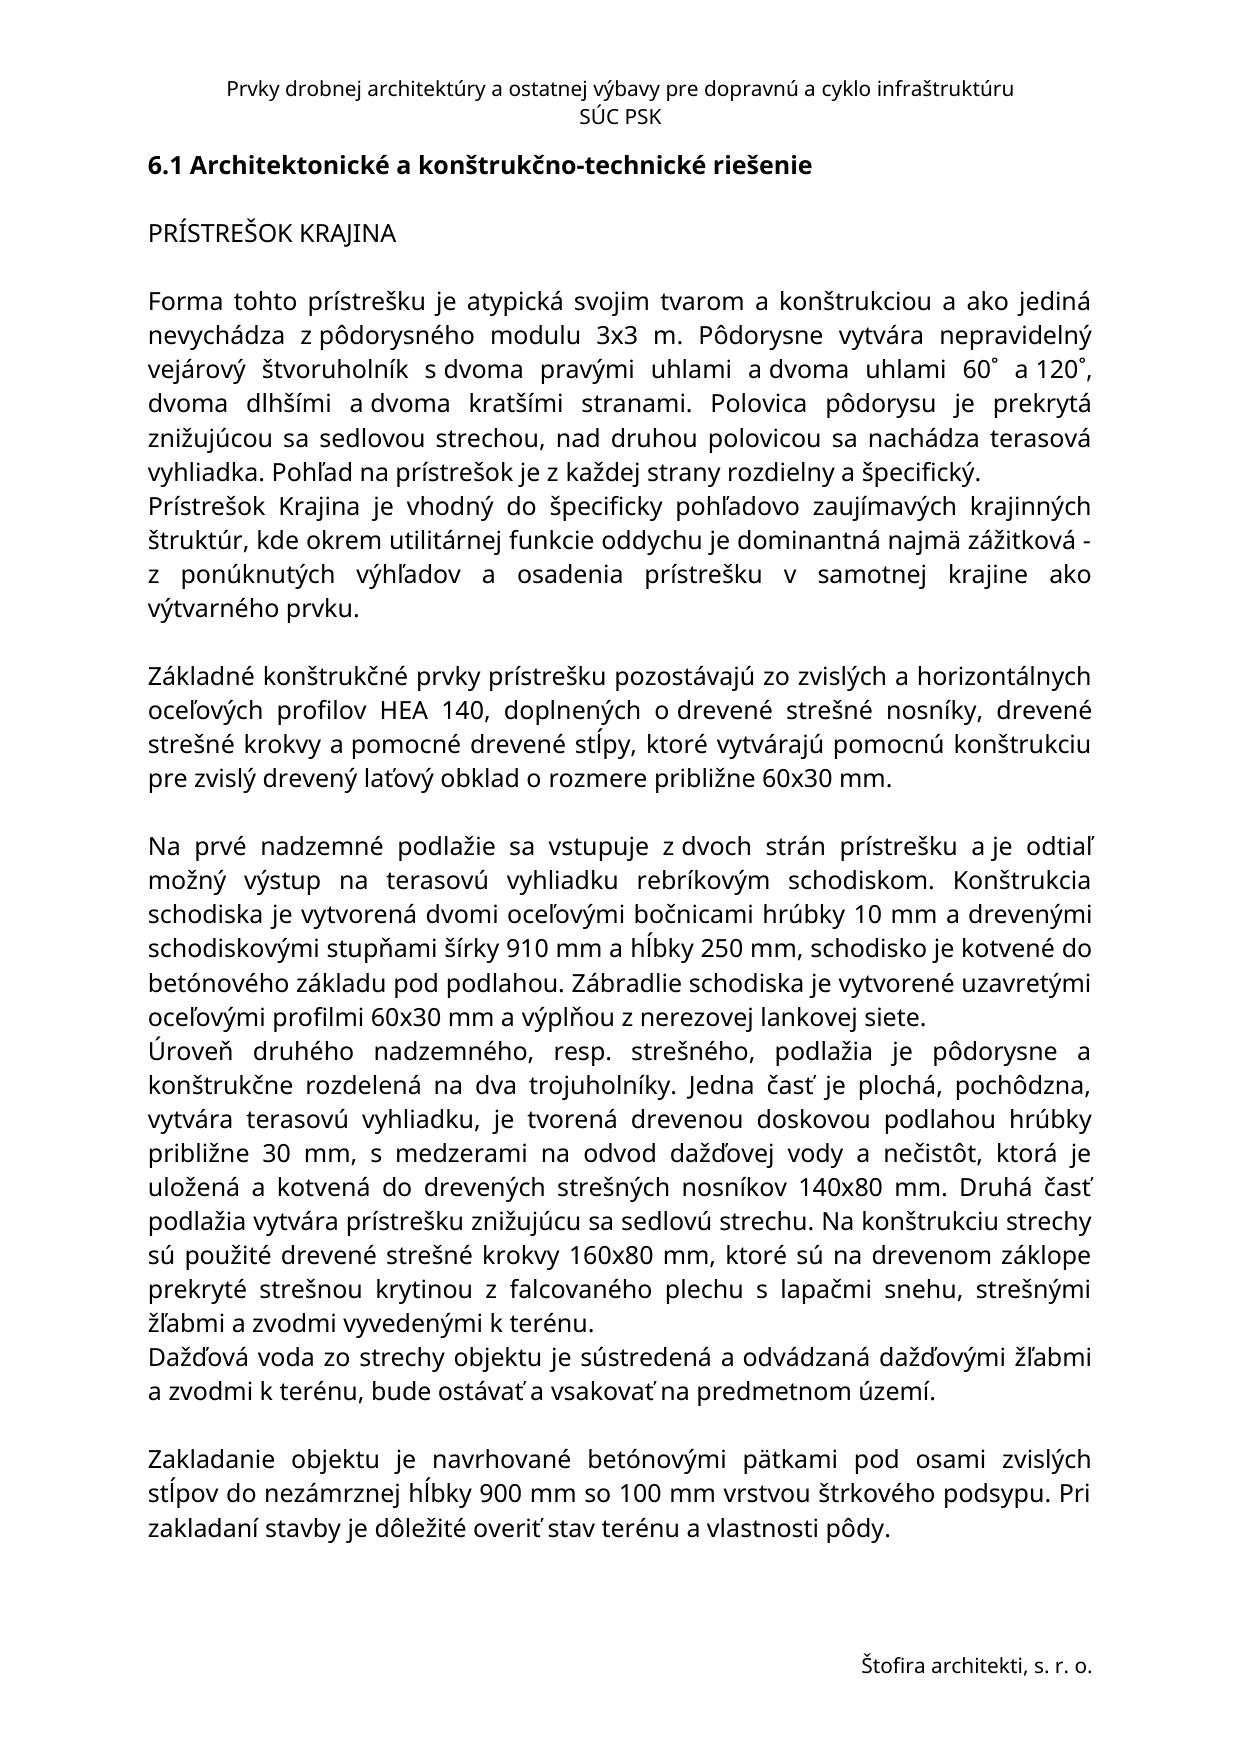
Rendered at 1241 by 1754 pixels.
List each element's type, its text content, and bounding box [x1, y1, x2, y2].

text 6.1 Architektonické a konštrukčno-technické riešenie [148, 148, 1092, 182]
text Na prvé nadzemné podlažie sa vstupuje z dvoch strán prístrešku a je odtiaľ možný výstup na terasovú vyhliadku rebríkovým schodiskom. Konštrukcia schodiska je vytvorená dvomi oceľovými bočnicami hrúbky 10 mm a drevenými schodiskovými stupňami šírky 910 mm a hĺbky 250 mm, schodisko je kotvené do betónového základu pod podlahou. Zábradlie schodiska je vytvorené uzavretými oceľovými profilmi 60x30 mm a výplňou z nerezovej lankovej siete. [148, 829, 1092, 1033]
text Dažďová voda zo strechy objektu je sústredená a odvádzaná dažďovými žľabmi a zvodmi k terénu, bude ostávať a vsakovať na predmetnom území. [148, 1340, 1092, 1408]
text Základné konštrukčné prvky prístrešku pozostávajú zo zvislých a horizontálnych oceľových profilov HEA 140, doplnených o drevené strešné nosníky, drevené strešné krokvy a pomocné drevené stĺpy, ktoré vytvárajú pomocnú konštrukciu pre zvislý drevený laťový obklad o rozmere približne 60x30 mm. [148, 659, 1092, 795]
text Zakladanie objektu je navrhované betónovými pätkami pod osami zvislých stĺpov do nezámrznej hĺbky 900 mm so 100 mm vrstvou štrkového podsypu. Pri zakladaní stavby je dôležité overiť stav terénu a vlastnosti pôdy. [148, 1442, 1092, 1544]
text Úroveň druhého nadzemného, resp. strešného, podlažia je pôdorysne a konštrukčne rozdelená na dva trojuholníky. Jedna časť je plochá, pochôdzna, vytvára terasovú vyhliadku, je tvorená drevenou doskovou podlahou hrúbky približne 30 mm, s medzerami na odvod dažďovej vody a nečistôt, ktorá je uložená a kotvená do drevených strešných nosníkov 140x80 mm. Druhá časť podlažia vytvára prístrešku znižujúcu sa sedlovú strechu. Na konštrukciu strechy sú použité drevené strešné krokvy 160x80 mm, ktoré sú na drevenom záklope prekryté strešnou krytinou z falcovaného plechu s lapačmi snehu, strešnými žľabmi a zvodmi vyvedenými k terénu. [148, 1033, 1092, 1340]
text Prístrešok Krajina je vhodný do špecificky pohľadovo zaujímavých krajinných štruktúr, kde okrem utilitárnej funkcie oddychu je dominantná najmä zážitková - z ponúknutých výhľadov a osadenia prístrešku v samotnej krajine ako výtvarného prvku. [148, 488, 1092, 624]
text Forma tohto prístrešku je atypická svojim tvarom a konštrukciou a ako jediná nevychádza z pôdorysného modulu 3x3 m. Pôdorysne vytvára nepravidelný vejárový štvoruholník s dvoma pravými uhlami a dvoma uhlami 60˚ a 120˚, dvoma dlhšími a dvoma kratšími stranami. Polovica pôdorysu je prekrytá znižujúcou sa sedlovou strechou, nad druhou polovicou sa nachádza terasová vyhliadka. Pohľad na prístrešok je z každej strany rozdielny a špecifický. [148, 284, 1092, 488]
text PRÍSTREŠOK KRAJINA [148, 216, 1092, 250]
